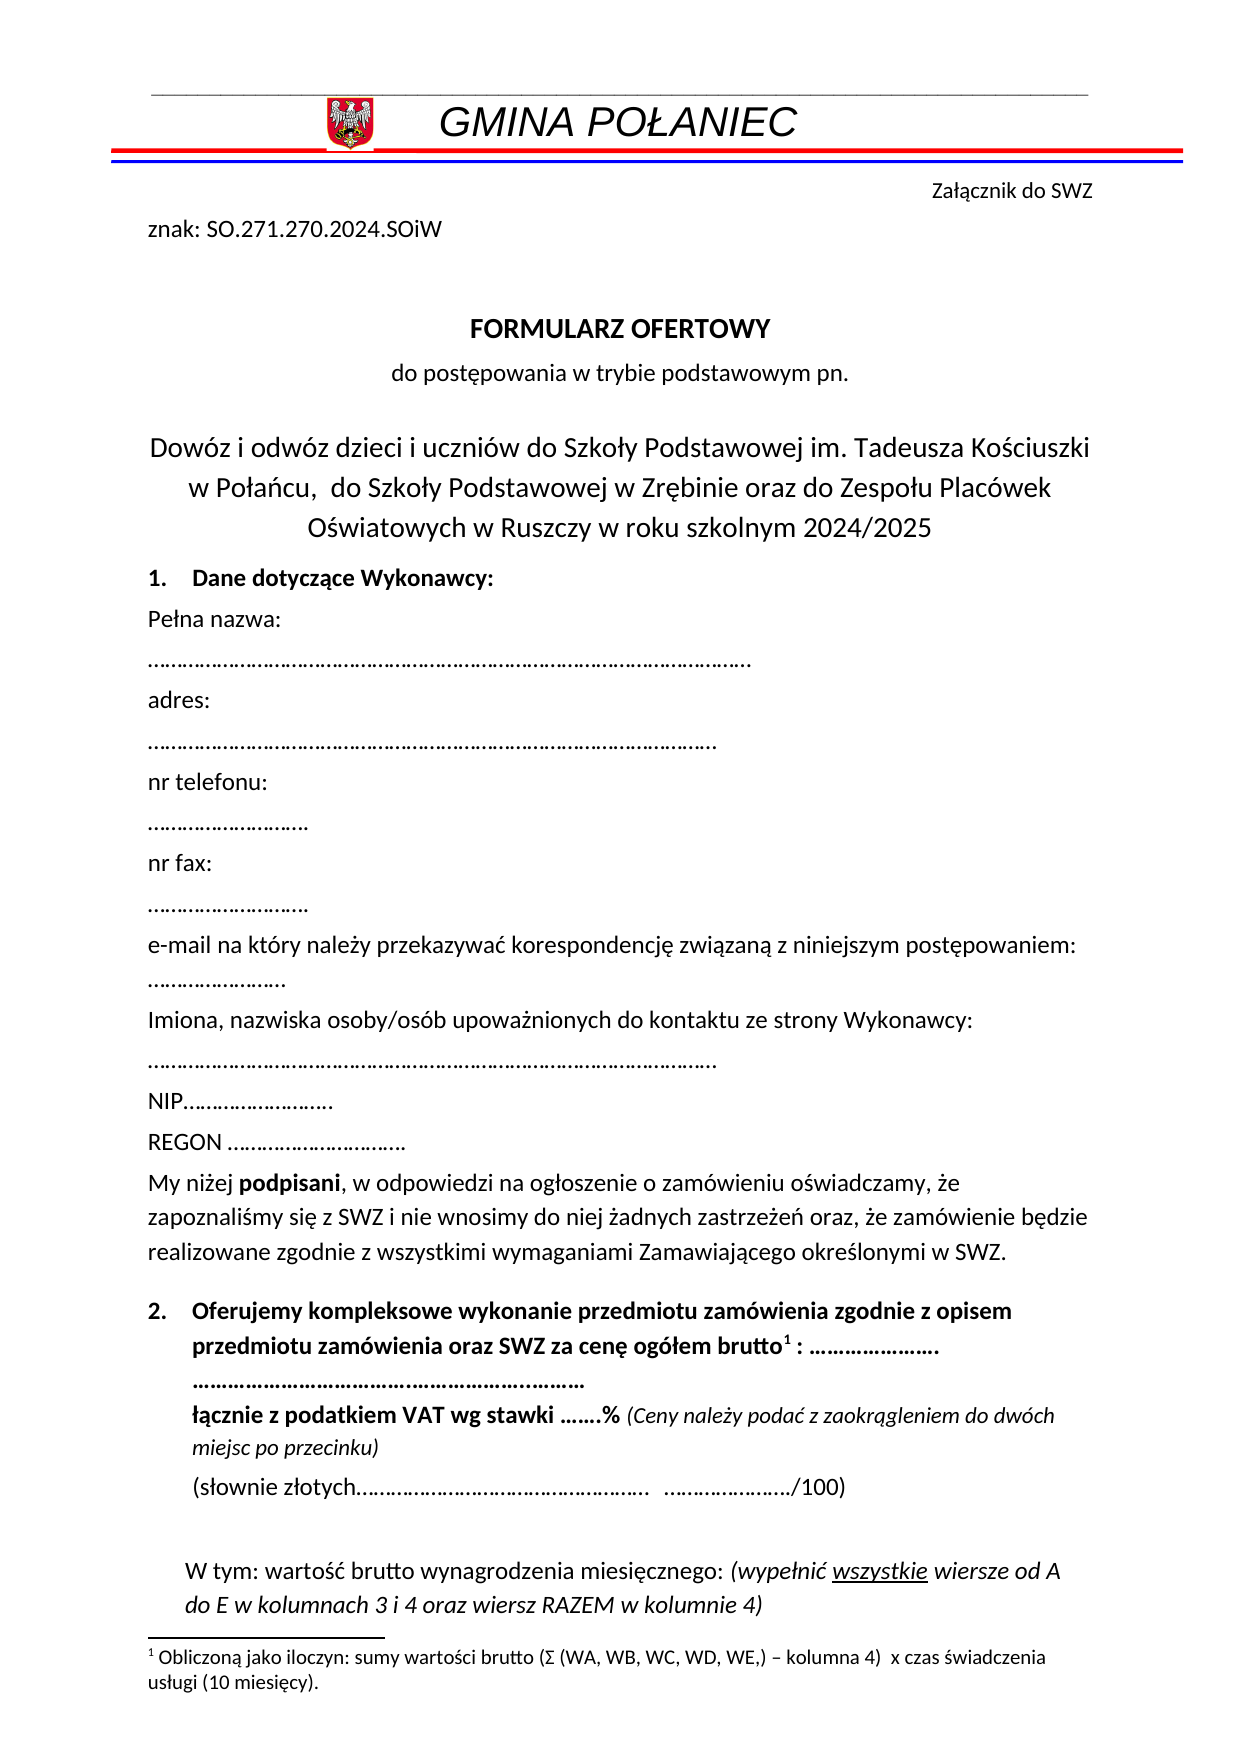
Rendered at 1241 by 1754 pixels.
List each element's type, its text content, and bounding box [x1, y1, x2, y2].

text ………………………. [148, 807, 1093, 837]
text e-mail na który należy przekazywać korespondencję związaną z niniejszym postępowaniem: …………………… [148, 929, 1093, 994]
text (słownie złotych…………………………………………… …………………./100) [192, 1471, 1093, 1501]
text ……………………………………………………………………………………… [148, 1045, 1093, 1075]
text nr fax: [148, 847, 1093, 878]
list Dane dotyczące Wykonawcy: [148, 562, 1093, 593]
text NIP…………………….. [148, 1085, 1093, 1116]
text nr telefonu: [148, 766, 1093, 796]
text Pełna nazwa: [148, 603, 1093, 633]
text W tym: wartość brutto wynagrodzenia miesięcznego: (wypełnić wszystkie wiersze od A do E w kolumnach 3 i 4 oraz wiersz RAZEM w kolumnie 4) [185, 1555, 1093, 1620]
text …………………………………………………………………………………………… [148, 644, 1093, 674]
text My niżej podpisani, w odpowiedzi na ogłoszenie o zamówieniu oświadczamy, że zapoznaliśmy się z SWZ i nie wnosimy do niej żadnych zastrzeżeń oraz, że zamówienie będzie realizowane zgodnie z wszystkimi wymaganiami Zamawiającego określonymi w SWZ. [148, 1167, 1093, 1266]
list Oferujemy kompleksowe wykonanie przedmiotu zamówienia zgodnie z opisem przedmiotu zamówienia oraz SWZ za cenę ogółem brutto : ………………….……………………………….………………..……… [148, 1295, 1093, 1395]
text Załącznik do SWZ [148, 176, 1093, 204]
text ………………………. [148, 888, 1093, 918]
text ……………………………………………………………………………………… [148, 725, 1093, 756]
list łącznie z podatkiem VAT wg stawki …….% (Ceny należy podać z zaokrągleniem do dwóch miejsc po przecinku) [192, 1399, 1093, 1461]
text adres: [148, 684, 1093, 715]
text znak: SO.271.270.2024.SOiW [148, 214, 1093, 244]
subtitle FORMULARZ OFERTOWY [148, 311, 1093, 346]
text Imiona, nazwiska osoby/osób upoważnionych do kontaktu ze strony Wykonawcy: [148, 1004, 1093, 1034]
text do postępowania w trybie podstawowym pn. [148, 357, 1093, 388]
text REGON …………………………. [148, 1126, 1093, 1157]
picture [326, 96, 374, 151]
text Dowóz i odwóz dzieci i uczniów do Szkoły Podstawowej im. Tadeusza Kościuszki w Połańcu, do Szkoły Podstawowej w Zrębinie oraz do Zespołu Placówek Oświatowych w Ruszczy w roku szkolnym 2024/2025 [148, 429, 1093, 545]
